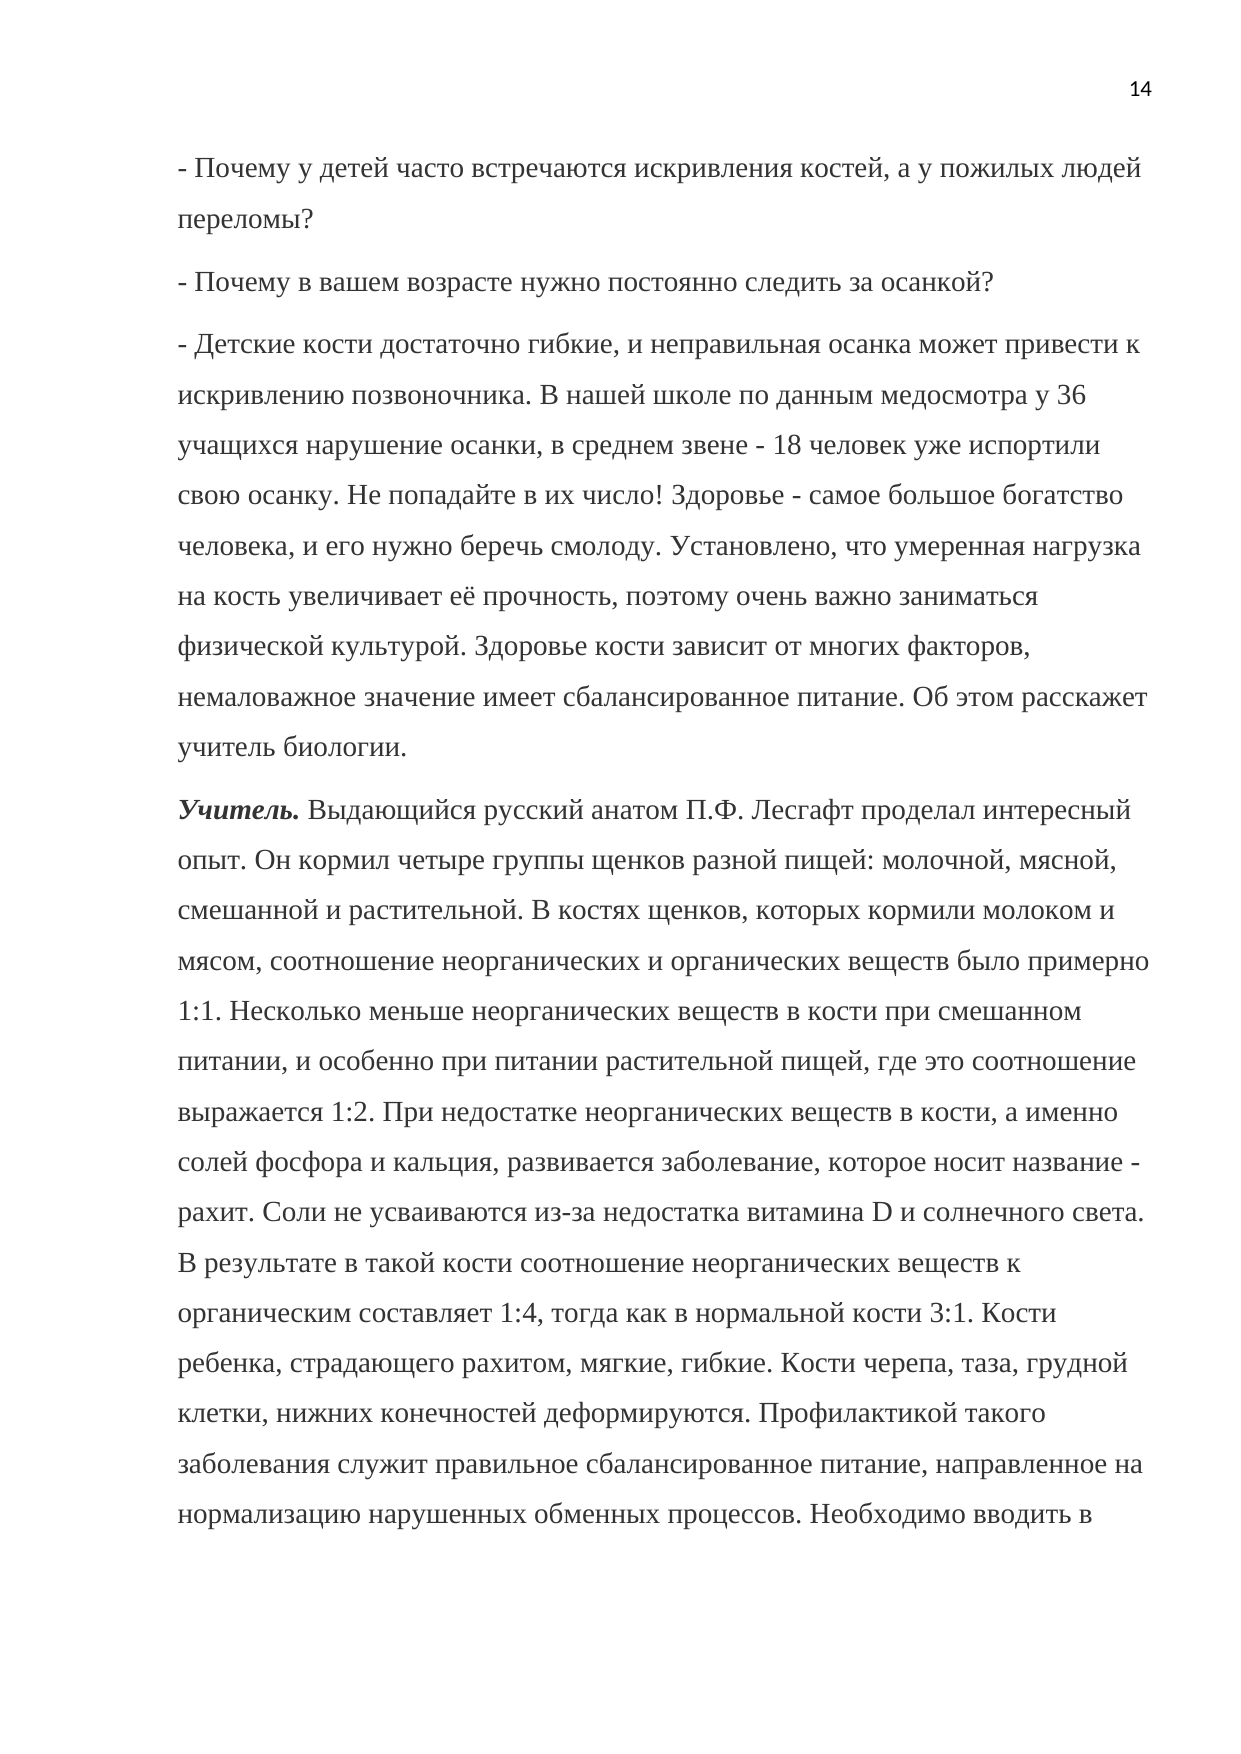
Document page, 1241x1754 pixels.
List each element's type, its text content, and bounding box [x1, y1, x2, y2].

text - Почему в вашем возрасте нужно постоянно следить за осанкой? [177, 264, 1152, 297]
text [177, 792, 1152, 1530]
text - Детские кости достаточно гибкие, и неправильная осанка может привести к искривлению позвоночника. В нашей школе по данным медосмотра у 36 учащихся нарушение осанки, в среднем звене - 18 человек уже испортили свою осанку. Не попадайте в их число! Здоровье - самое большое богатство человека, и его нужно беречь смолоду. Установлено, что умеренная нагрузка на кость увеличивает её прочность, поэтому очень важно заниматься физической культурой. Здоровье кости зависит от многих факторов, немаловажное значение имеет сбалансированное питание. Об этом расскажет учитель биологии. [177, 327, 1152, 763]
text - Почему у детей часто встречаются искривления костей, а у пожилых людей переломы? [177, 151, 1152, 234]
